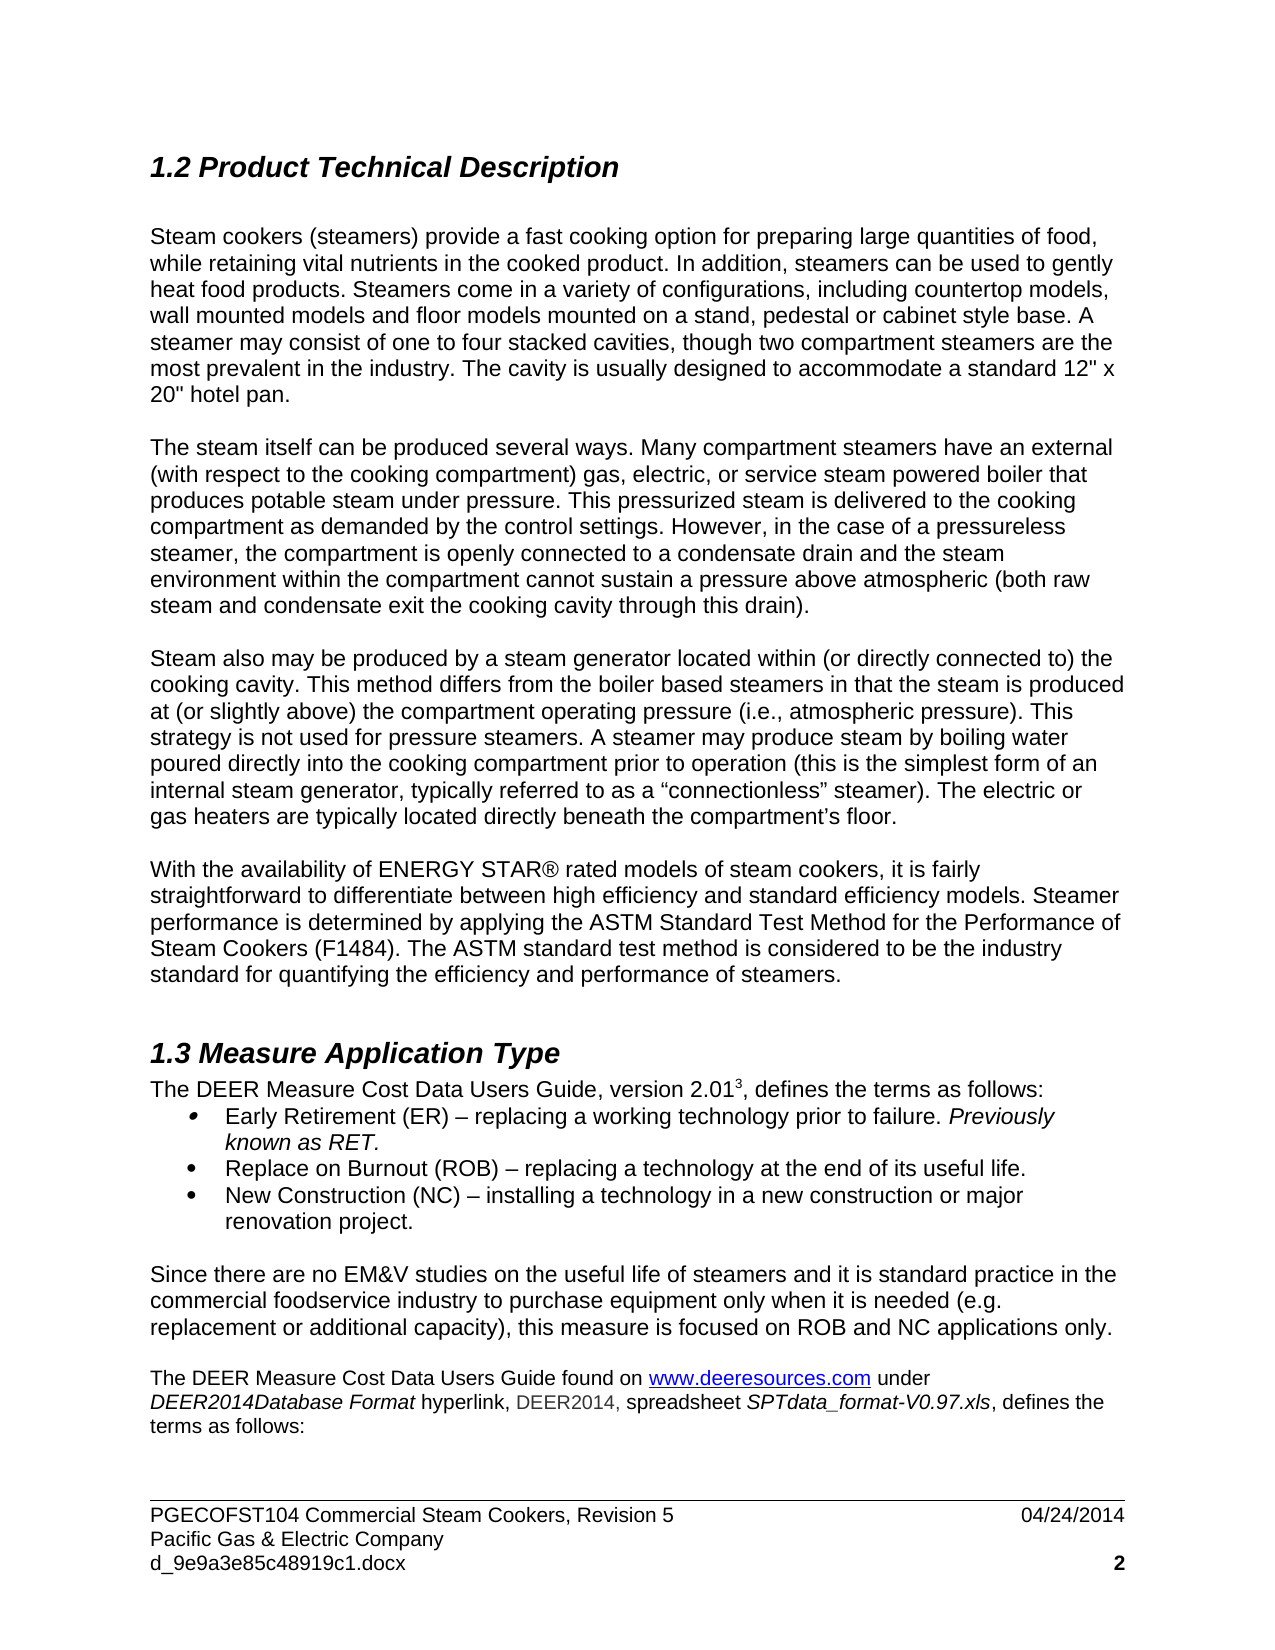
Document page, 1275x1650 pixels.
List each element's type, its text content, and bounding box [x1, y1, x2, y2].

text The steam itself can be produced several ways. Many compartment steamers have an external (with respect to the cooking compartment) gas, electric, or service steam powered boiler that produces potable steam under pressure. This pressurized steam is delivered to the cooking compartment as demanded by the control settings. However, in the case of a pressureless steamer, the compartment is openly connected to a condensate drain and the steam environment within the compartment cannot sustain a pressure above atmospheric (both raw steam and condensate exit the cooking cavity through this drain). [150, 434, 1125, 619]
text Steam also may be produced by a steam generator located within (or directly connected to) the cooking cavity. This method differs from the boiler based steamers in that the steam is produced at (or slightly above) the compartment operating pressure (i.e., atmospheric pressure). This strategy is not used for pressure steamers. A steamer may produce steam by boiling water poured directly into the cooking compartment prior to operation (this is the simplest form of an internal steam generator, typically referred to as a “connectionless” steamer). The electric or gas heaters are typically located directly beneath the compartment’s floor. [150, 645, 1125, 829]
subtitle 1.2 Product Technical Description [150, 150, 1125, 183]
text Steam cookers (steamers) provide a fast cooking option for preparing large quantities of food, while retaining vital nutrients in the cooked product. In addition, steamers can be used to gently heat food products. Steamers come in a variety of configurations, including countertop models, wall mounted models and floor models mounted on a stand, pedestal or cabinet style base. A steamer may consist of one to four stacked cavities, though two compartment steamers are the most prevalent in the industry. The cavity is usually designed to accommodate a standard 12" x 20" hotel pan. [150, 223, 1125, 408]
list New Construction (NC) – installing a technology in a new construction or major renovation project. [187, 1182, 1125, 1234]
list Replace on Burnout (ROB) – replacing a technology at the end of its useful life. [187, 1155, 1125, 1182]
text The DEER Measure Cost Data Users Guide, version 2.01, defines the terms as follows: [150, 1076, 1125, 1103]
text Since there are no EM&V studies on the useful life of steamers and it is standard practice in the commercial foodservice industry to purchase equipment only when it is needed (e.g. replacement or additional capacity), this measure is focused on ROB and NC applications only. [150, 1261, 1125, 1340]
list Early Retirement (ER) – replacing a working technology prior to failure. Previously known as RET. [187, 1103, 1125, 1155]
text With the availability of ENERGY STAR® rated models of steam cookers, it is fairly straightforward to differentiate between high efficiency and standard efficiency models. Steamer performance is determined by applying the ASTM Standard Test Method for the Performance of Steam Cookers (F1484). The ASTM standard test method is considered to be the industry standard for quantifying the efficiency and performance of steamers. [150, 856, 1125, 988]
text The DEER Measure Cost Data Users Guide found on www.deeresources.com under DEER2014Database Format hyperlink, DEER2014, spreadsheet SPTdata_format-V0.97.xls, defines the terms as follows: [150, 1366, 1125, 1438]
subtitle 1.3 Measure Application Type [150, 1037, 1125, 1070]
